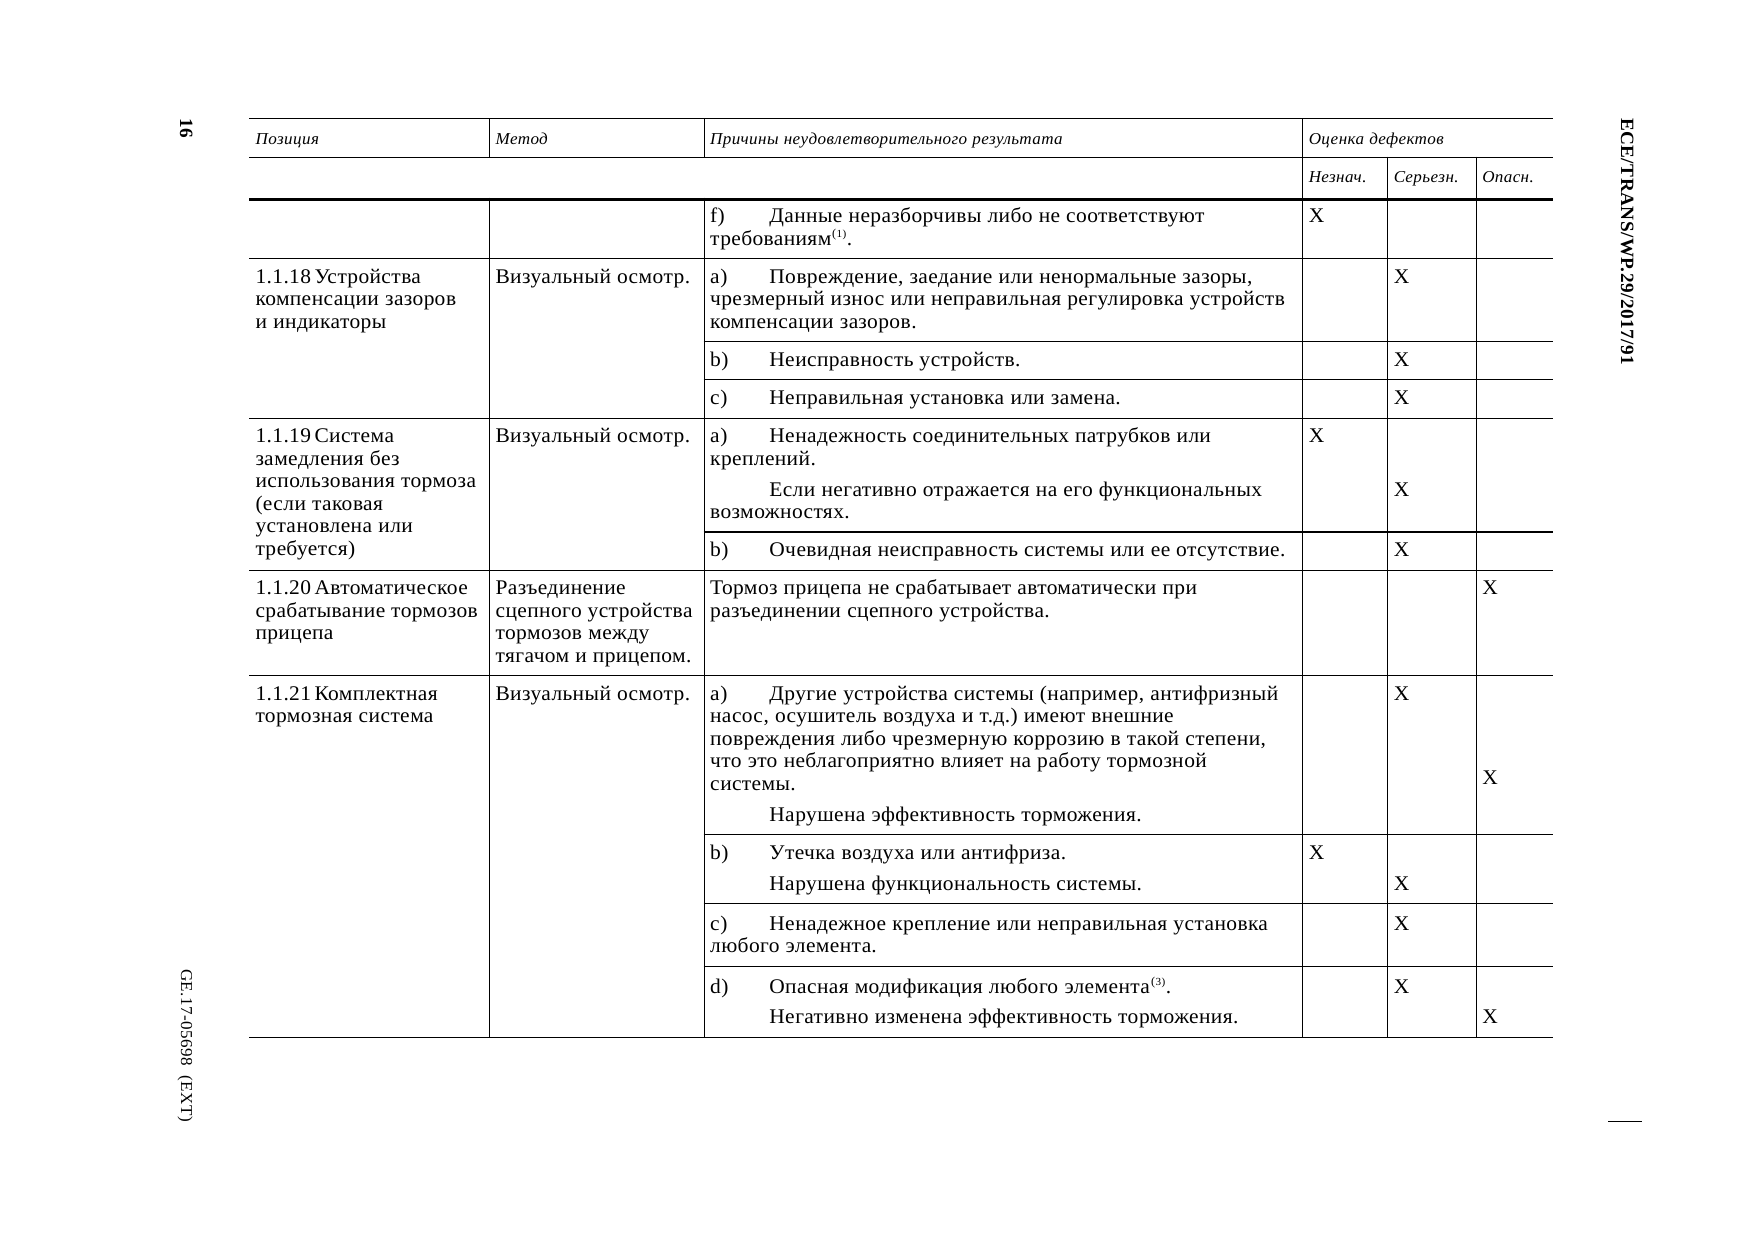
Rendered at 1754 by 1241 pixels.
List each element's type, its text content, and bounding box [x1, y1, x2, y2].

table_cell X [1477, 571, 1553, 675]
table_cell X [1388, 835, 1476, 903]
table_header Оценка дефектов [1303, 119, 1553, 157]
table_cell a) Повреждение, заедание или ненормальные зазоры, чрезмерный износ или неправильная регулировка устройств компенсации зазоров. [705, 259, 1302, 341]
table_cell [1477, 533, 1553, 569]
table_cell X [1477, 967, 1553, 1037]
table_cell X [1388, 967, 1476, 1037]
table_cell b) Утечка воздуха или антифриза. Нарушена функциональность системы. [705, 835, 1302, 903]
table_header Метод [490, 119, 704, 157]
table_cell a) Другие устройства системы (например, антифризный насос, осушитель воздуха и т.д.) имеют внешние повреждения либо чрезмерную коррозию в такой степени, что это неблагоприятно влияет на работу тормозной системы. Нарушена эффективность торможения. [705, 676, 1302, 834]
table_cell c) Неправильная установка или замена. [705, 380, 1302, 417]
table_cell [1388, 571, 1476, 675]
table_cell [1477, 835, 1553, 903]
table_cell Визуальный осмотр. [490, 676, 704, 1037]
table_cell [1303, 904, 1387, 966]
table_cell [1303, 571, 1387, 675]
table_cell Разъединение сцепного устройства тормозов между тягачом и прицепом. [490, 571, 704, 675]
table_cell d) Опасная модификация любого элемента(3). Негативно изменена эффективность торможения. [705, 967, 1302, 1037]
table_cell Визуальный осмотр. [490, 419, 704, 569]
table_cell Визуальный осмотр. [490, 259, 704, 417]
table_cell [249, 158, 1302, 197]
table_header Позиция [249, 119, 489, 157]
table_cell [1477, 904, 1553, 966]
table_cell X [1388, 342, 1476, 379]
table_cell [1477, 342, 1553, 379]
table_cell X [1388, 676, 1476, 834]
table_cell [1477, 259, 1553, 341]
table_cell [1477, 419, 1553, 531]
table_cell X [1388, 533, 1476, 569]
table_cell X [1388, 380, 1476, 417]
table_cell Опасн. [1477, 158, 1553, 197]
table_cell 1.1.18 Устройства компенсации зазоров и индикаторы [249, 259, 489, 417]
table_cell X [1388, 259, 1476, 341]
table_cell X [1388, 904, 1476, 966]
table_cell 1.1.20 Автоматическое срабатывание тормозов прицепа [249, 571, 489, 675]
table_header Причины неудовлетворительного результата [705, 119, 1302, 157]
table_cell [1303, 259, 1387, 341]
table_cell a) Ненадежность соединительных патрубков или креплений. Если негативно отражается на его функциональных возможностях. [705, 419, 1302, 531]
table_cell b) Неисправность устройств. [705, 342, 1302, 379]
table_cell f) Данные неразборчивы либо не соответствуют требованиям(1). [705, 201, 1302, 258]
table_cell X [1388, 419, 1476, 531]
table_cell X [1303, 201, 1387, 258]
table_cell [1477, 380, 1553, 417]
table_cell X [1477, 676, 1553, 834]
table_cell c) Ненадежное крепление или неправильная установка любого элемента. [705, 904, 1302, 966]
table_cell [1303, 342, 1387, 379]
table_cell [1388, 201, 1476, 258]
table_cell [1303, 380, 1387, 417]
table_cell [1477, 201, 1553, 258]
table_cell Серьезн. [1388, 158, 1476, 197]
table_cell X [1303, 419, 1387, 531]
table_cell Тормоз прицепа не срабатывает автоматически при разъединении сцепного устройства. [705, 571, 1302, 675]
table_cell 1.1.21 Комплектная тормозная система [249, 676, 489, 1037]
table_cell b) Очевидная неисправность системы или ее отсутствие. [705, 533, 1302, 569]
table_cell [1303, 967, 1387, 1037]
table_cell Незнач. [1303, 158, 1387, 197]
table_cell [1303, 533, 1387, 569]
table_cell [1303, 676, 1387, 834]
table_cell X [1303, 835, 1387, 903]
table_cell 1.1.19 Система замедления без использования тормоза (если таковая установлена или требуется) [249, 419, 489, 569]
